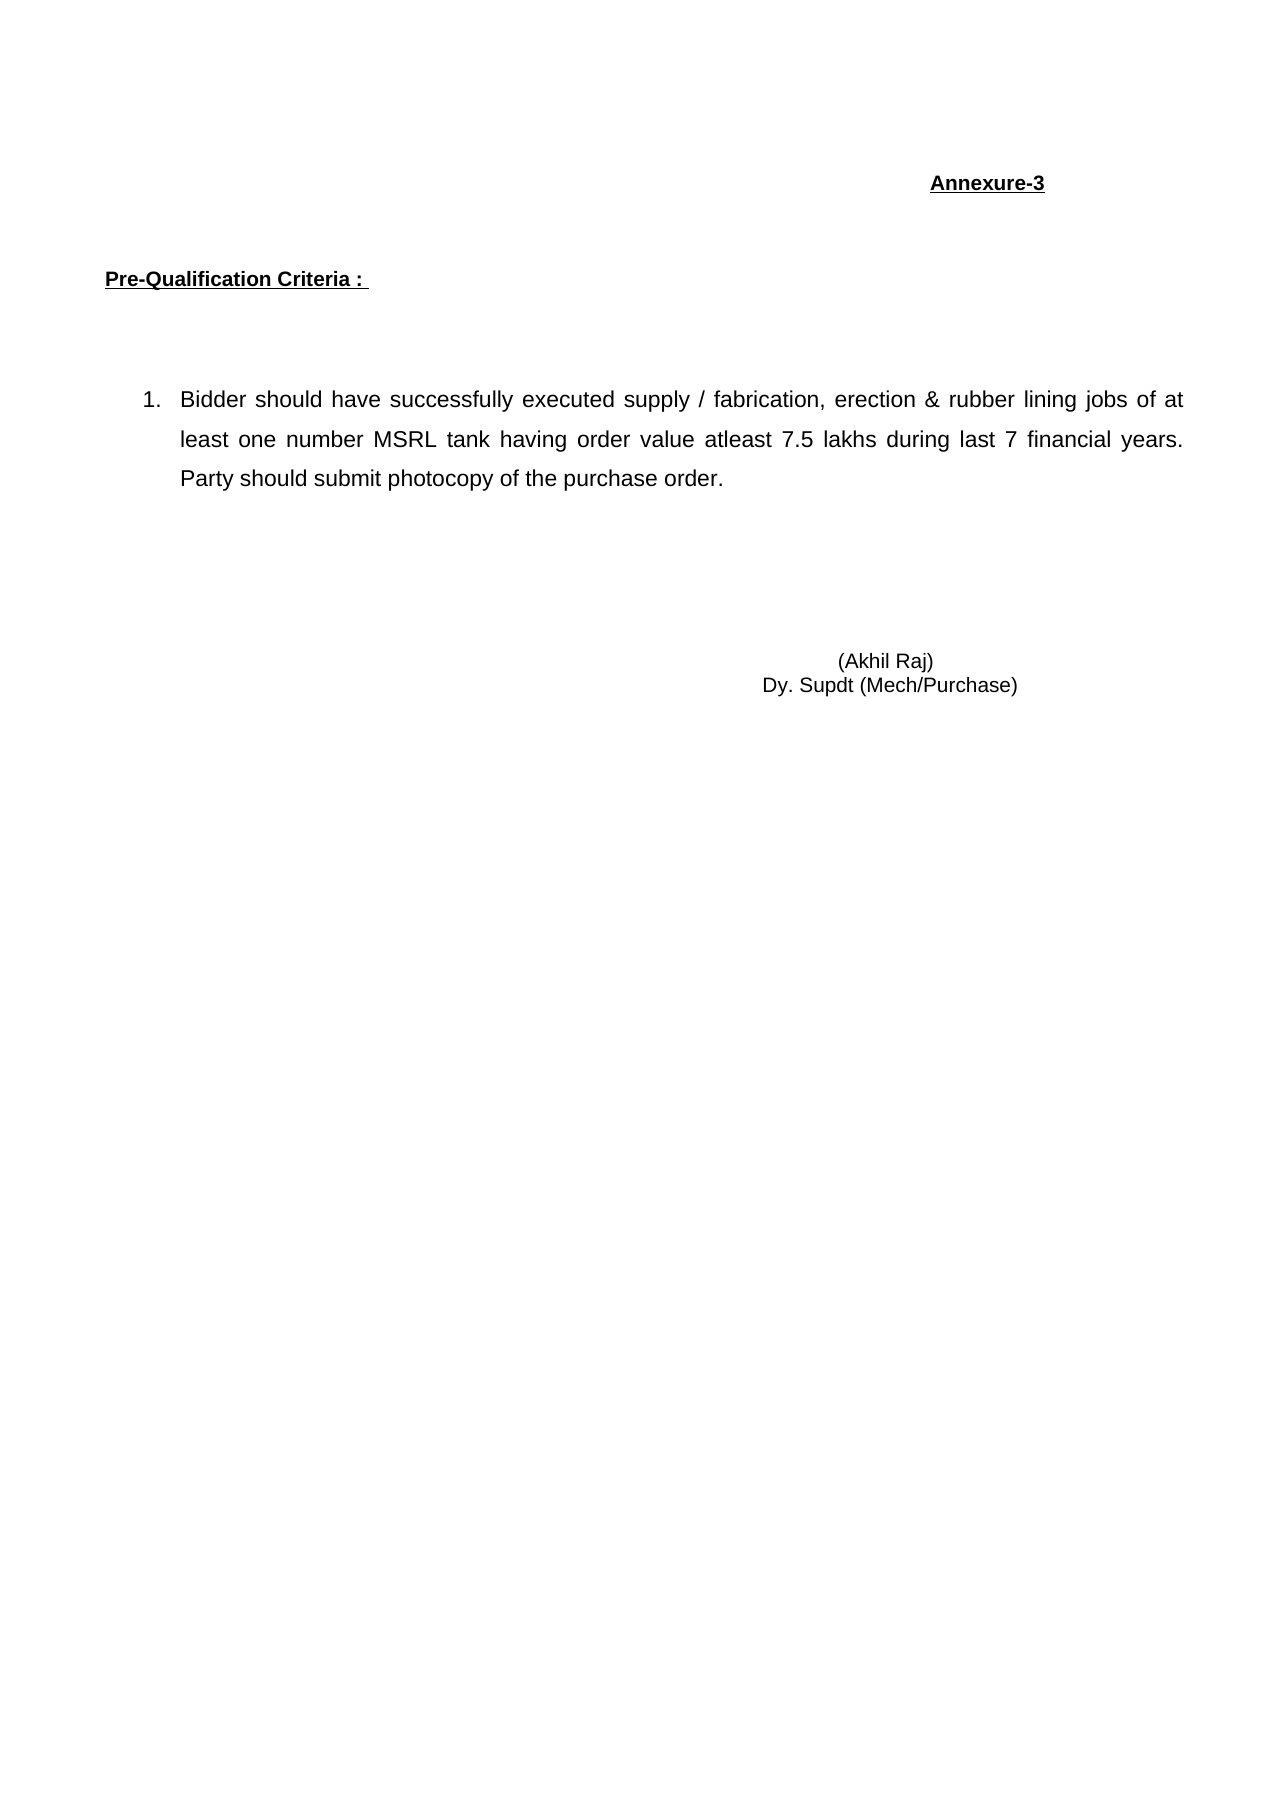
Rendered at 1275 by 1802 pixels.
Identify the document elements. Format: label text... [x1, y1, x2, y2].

list Bidder should have successfully executed supply / fabrication, erection & rubber lining jobs of at least one number MSRL tank having order value atleast 7.5 lakhs during last 7 financial years. Party should submit photocopy of the purchase order. [142, 386, 1185, 492]
text Pre-Qualification Criteria : [105, 267, 1185, 291]
text Dy. Supdt (Mech/Purchase) [105, 673, 1185, 697]
text (Akhil Raj) [705, 649, 1185, 673]
text Annexure-3 [855, 171, 1185, 195]
